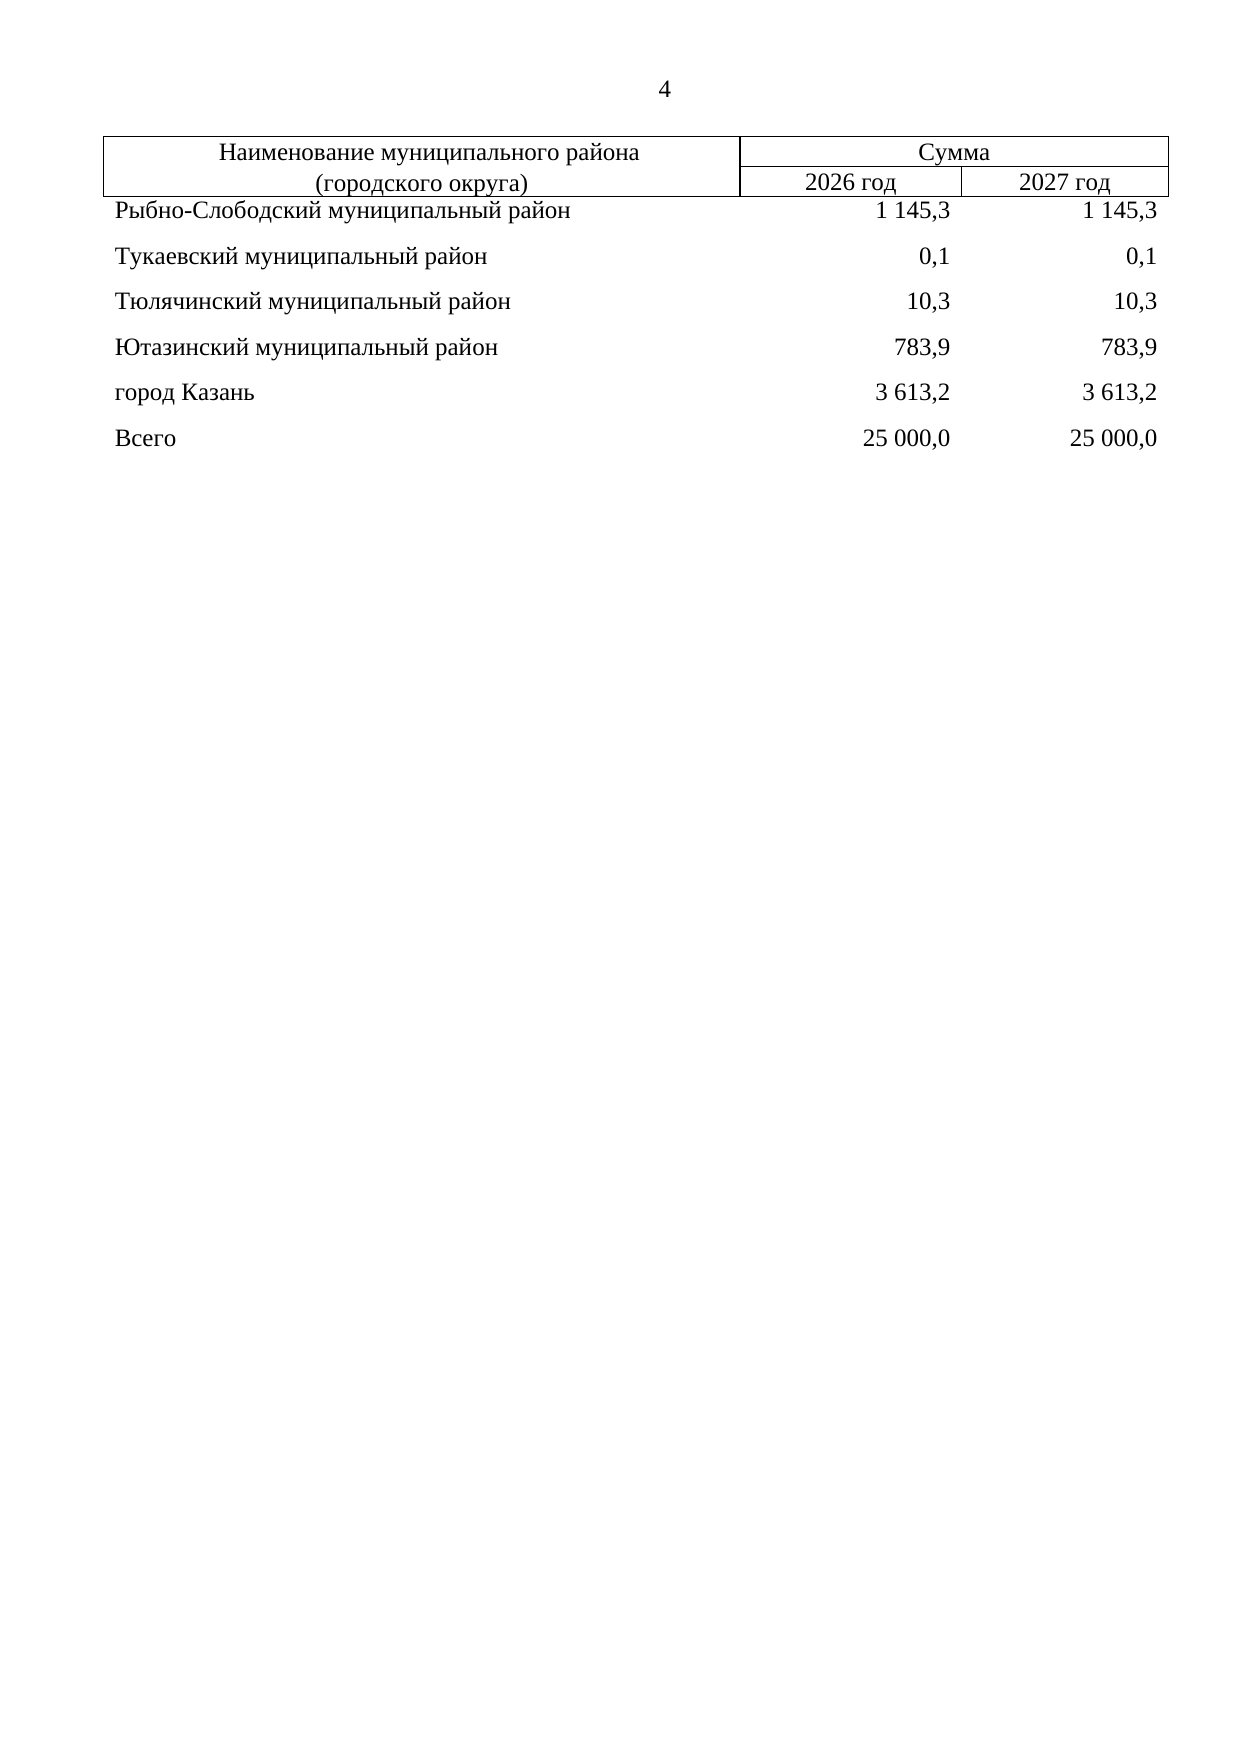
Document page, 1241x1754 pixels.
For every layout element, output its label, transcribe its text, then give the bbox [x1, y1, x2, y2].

table_cell 3 613,2 [961, 377, 1168, 423]
table_cell 10,3 [740, 286, 961, 332]
table_cell 0,1 [740, 241, 961, 286]
table_cell Тукаевский муниципальный район [103, 241, 740, 286]
table_cell 783,9 [740, 332, 961, 377]
table_cell Тюлячинский муниципальный район [103, 286, 740, 332]
table_cell 25 000,0 [961, 423, 1168, 468]
table_cell 25 000,0 [740, 423, 961, 468]
table_cell 2027 год [962, 167, 1168, 196]
table_cell Всего [103, 423, 740, 468]
table_cell 783,9 [961, 332, 1168, 377]
table_cell 10,3 [961, 286, 1168, 332]
table_cell Рыбно-Слободский муниципальный район [103, 197, 740, 241]
table_header Сумма [741, 137, 1168, 166]
table_cell город Казань [103, 377, 740, 423]
table_header Наименование муниципального района (городского округа) [104, 137, 739, 196]
table_cell 2026 год [741, 167, 961, 196]
table_cell Ютазинский муниципальный район [103, 332, 740, 377]
table_cell 1 145,3 [961, 197, 1168, 241]
table_cell 3 613,2 [740, 377, 961, 423]
table_cell 0,1 [961, 241, 1168, 286]
table_cell 1 145,3 [740, 197, 961, 241]
